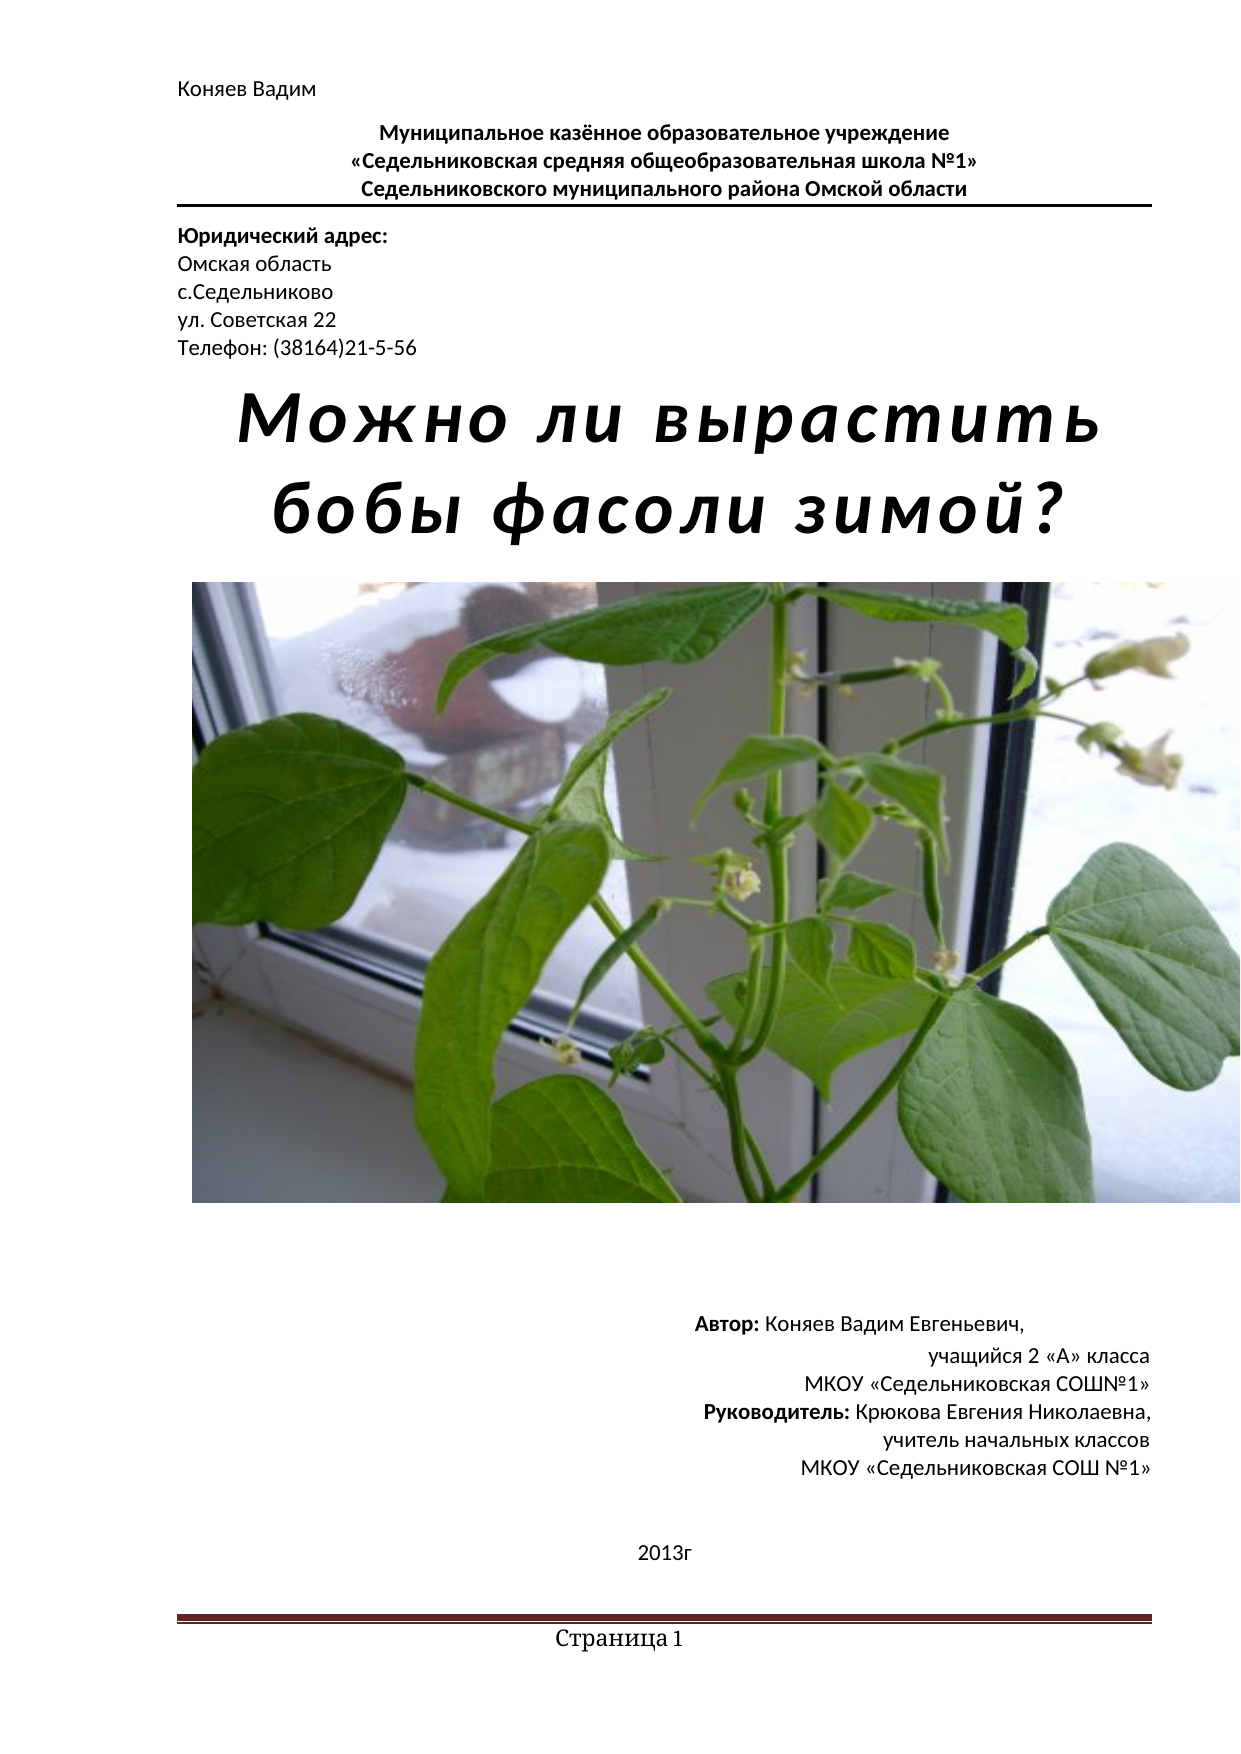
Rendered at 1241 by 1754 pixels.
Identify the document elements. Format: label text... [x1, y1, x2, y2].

text МКОУ «Седельниковская СОШ№1» [177, 1369, 1152, 1397]
text Руководитель: Крюкова Евгения Николаевна, [177, 1397, 1152, 1426]
text с.Седельниково [177, 277, 1152, 305]
text Телефон: (38164)21-5-56 [177, 333, 1152, 361]
text «Седельниковская средняя общеобразовательная школа №1» [177, 146, 1152, 174]
text Юридический адрес: [177, 221, 1152, 249]
text ул. Советская 22 [177, 305, 1152, 333]
text Автор: Коняев Вадим Евгеньевич, [177, 1309, 1152, 1337]
text 2013г [177, 1538, 1152, 1566]
text учитель начальных классов [177, 1426, 1152, 1453]
text Седельниковского муниципального района Омской области [177, 174, 1152, 204]
text Омская область [177, 249, 1152, 277]
text Муниципальное казённое образовательное учреждение [177, 118, 1152, 146]
picture [192, 582, 1241, 1203]
text учащийся 2 «А» класса [177, 1341, 1152, 1369]
text МКОУ «Седельниковская СОШ №1» [177, 1453, 1152, 1482]
